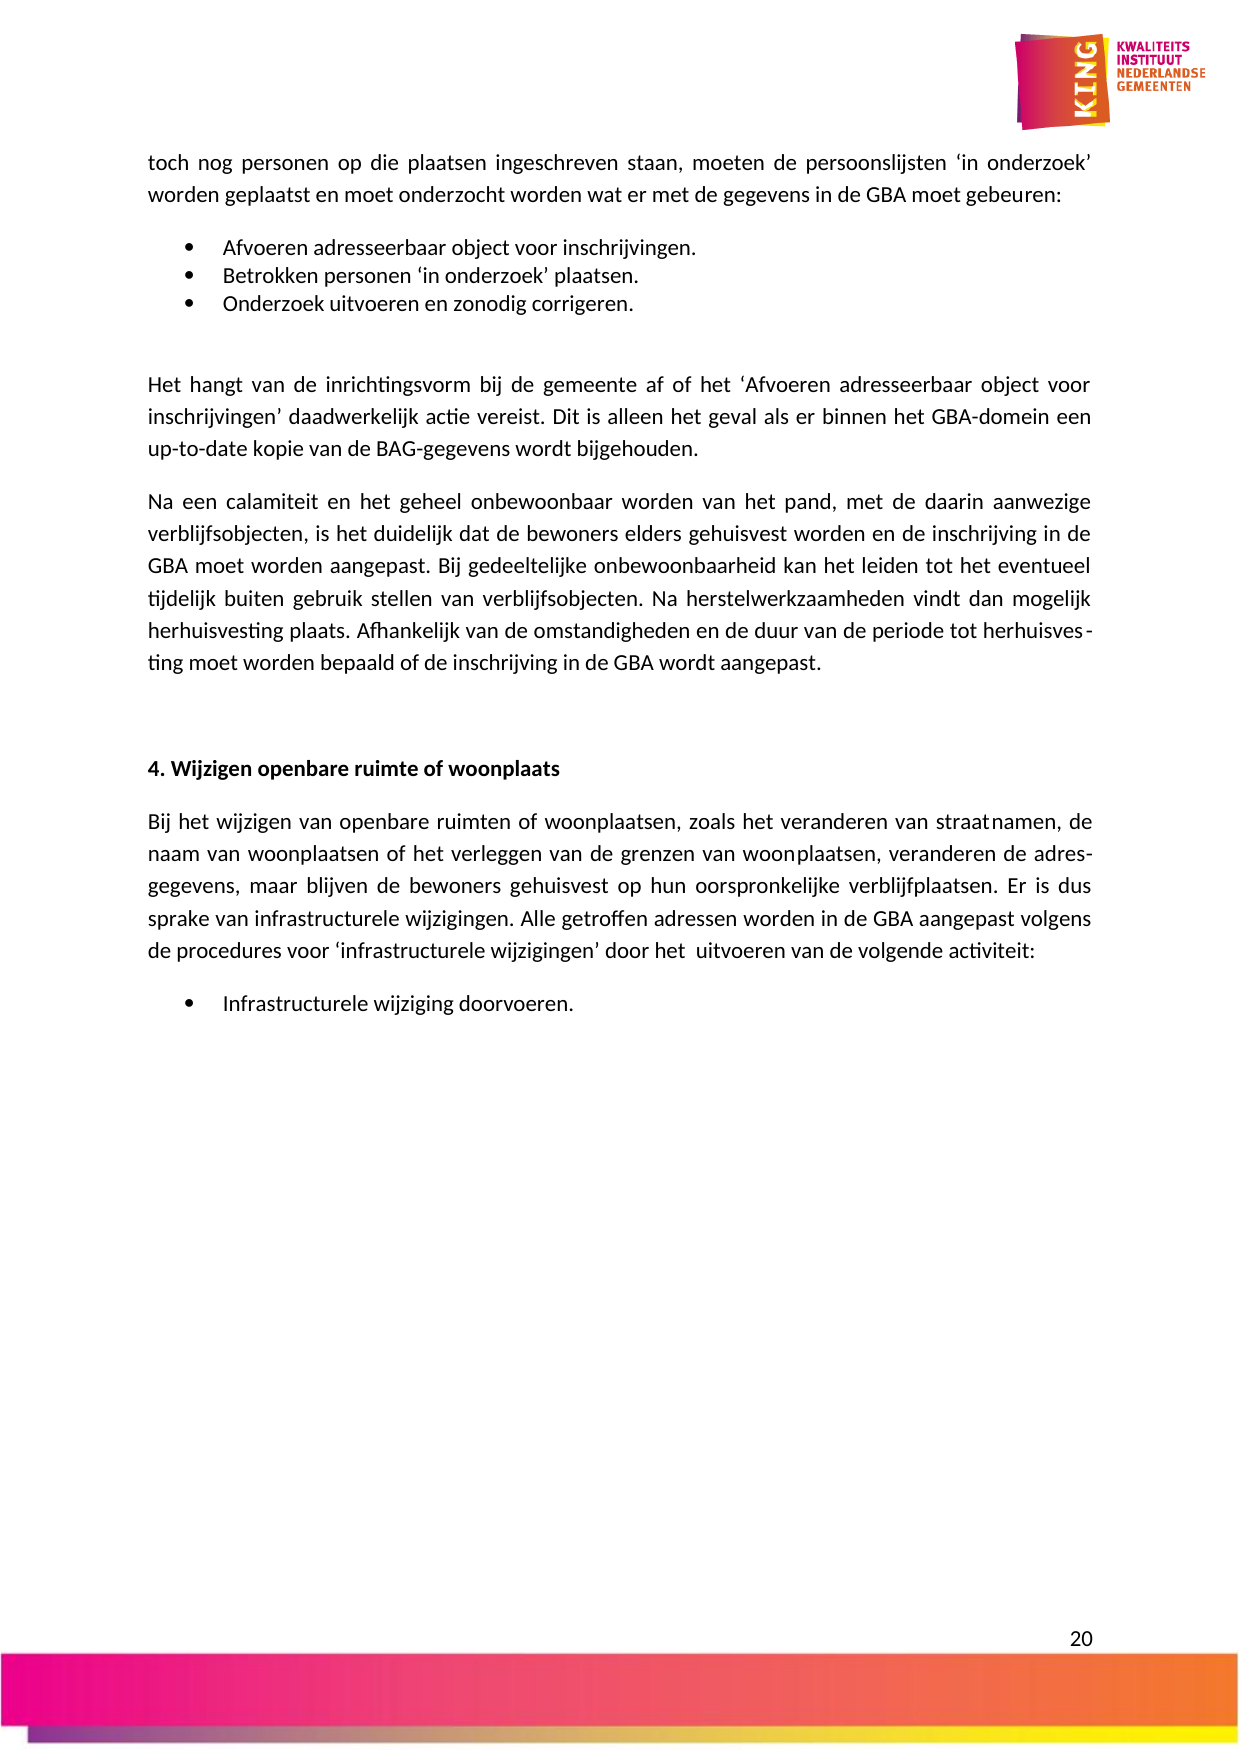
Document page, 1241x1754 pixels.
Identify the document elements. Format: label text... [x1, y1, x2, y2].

list Betrokken personen ‘in onderzoek’ plaatsen. [185, 261, 1093, 289]
list Infrastructurele wijziging doorvoeren. [185, 989, 1093, 1017]
list Onderzoek uitvoeren en zonodig corrigeren. [185, 289, 1093, 317]
picture [0, 1650, 1239, 1750]
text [148, 148, 1093, 208]
text 4. Wijzigen openbare ruimte of woonplaats [148, 754, 1093, 782]
list Afvoeren adresseerbaar object voor inschrijvingen. [185, 233, 1093, 261]
text Bij het wijzigen van openbare ruimten of woonplaatsen, zoals het veranderen van straatnamen, de naam van woonplaatsen of het verleggen van de grenzen van woonplaatsen, veranderen de adresgegevens, maar blijven de bewoners gehuisvest op hun oorspronkelijke verblijfplaatsen. Er is dus sprake van infrastructurele wijzigingen. Alle getroffen adressen worden in de GBA aangepast volgens de procedures voor ‘infrastructurele wijzigingen’ door het uitvoeren van de volgende activiteit: [148, 807, 1093, 964]
text Na een calamiteit en het geheel onbewoonbaar worden van het pand, met de daarin aanwezige verblijfsobjecten, is het duidelijk dat de bewoners elders gehuisvest worden en de inschrijving in de GBA moet worden aangepast. Bij gedeeltelijke onbewoonbaarheid kan het leiden tot het eventueel tijdelijk buiten gebruik stellen van verblijfsobjecten. Na herstelwerkzaamheden vindt dan mogelijk herhuisvesting plaats. Afhankelijk van de omstandigheden en de duur van de periode tot herhuisvesting moet worden bepaald of de inschrijving in de GBA wordt aangepast. [148, 487, 1093, 676]
text Het hangt van de inrichtingsvorm bij de gemeente af of het ‘Afvoeren adresseerbaar object voor inschrijvingen’ daadwerkelijk actie vereist. Dit is alleen het geval als er binnen het GBA-domein een up-to-date kopie van de BAG-gegevens wordt bijgehouden. [148, 370, 1093, 462]
picture [1014, 33, 1206, 131]
